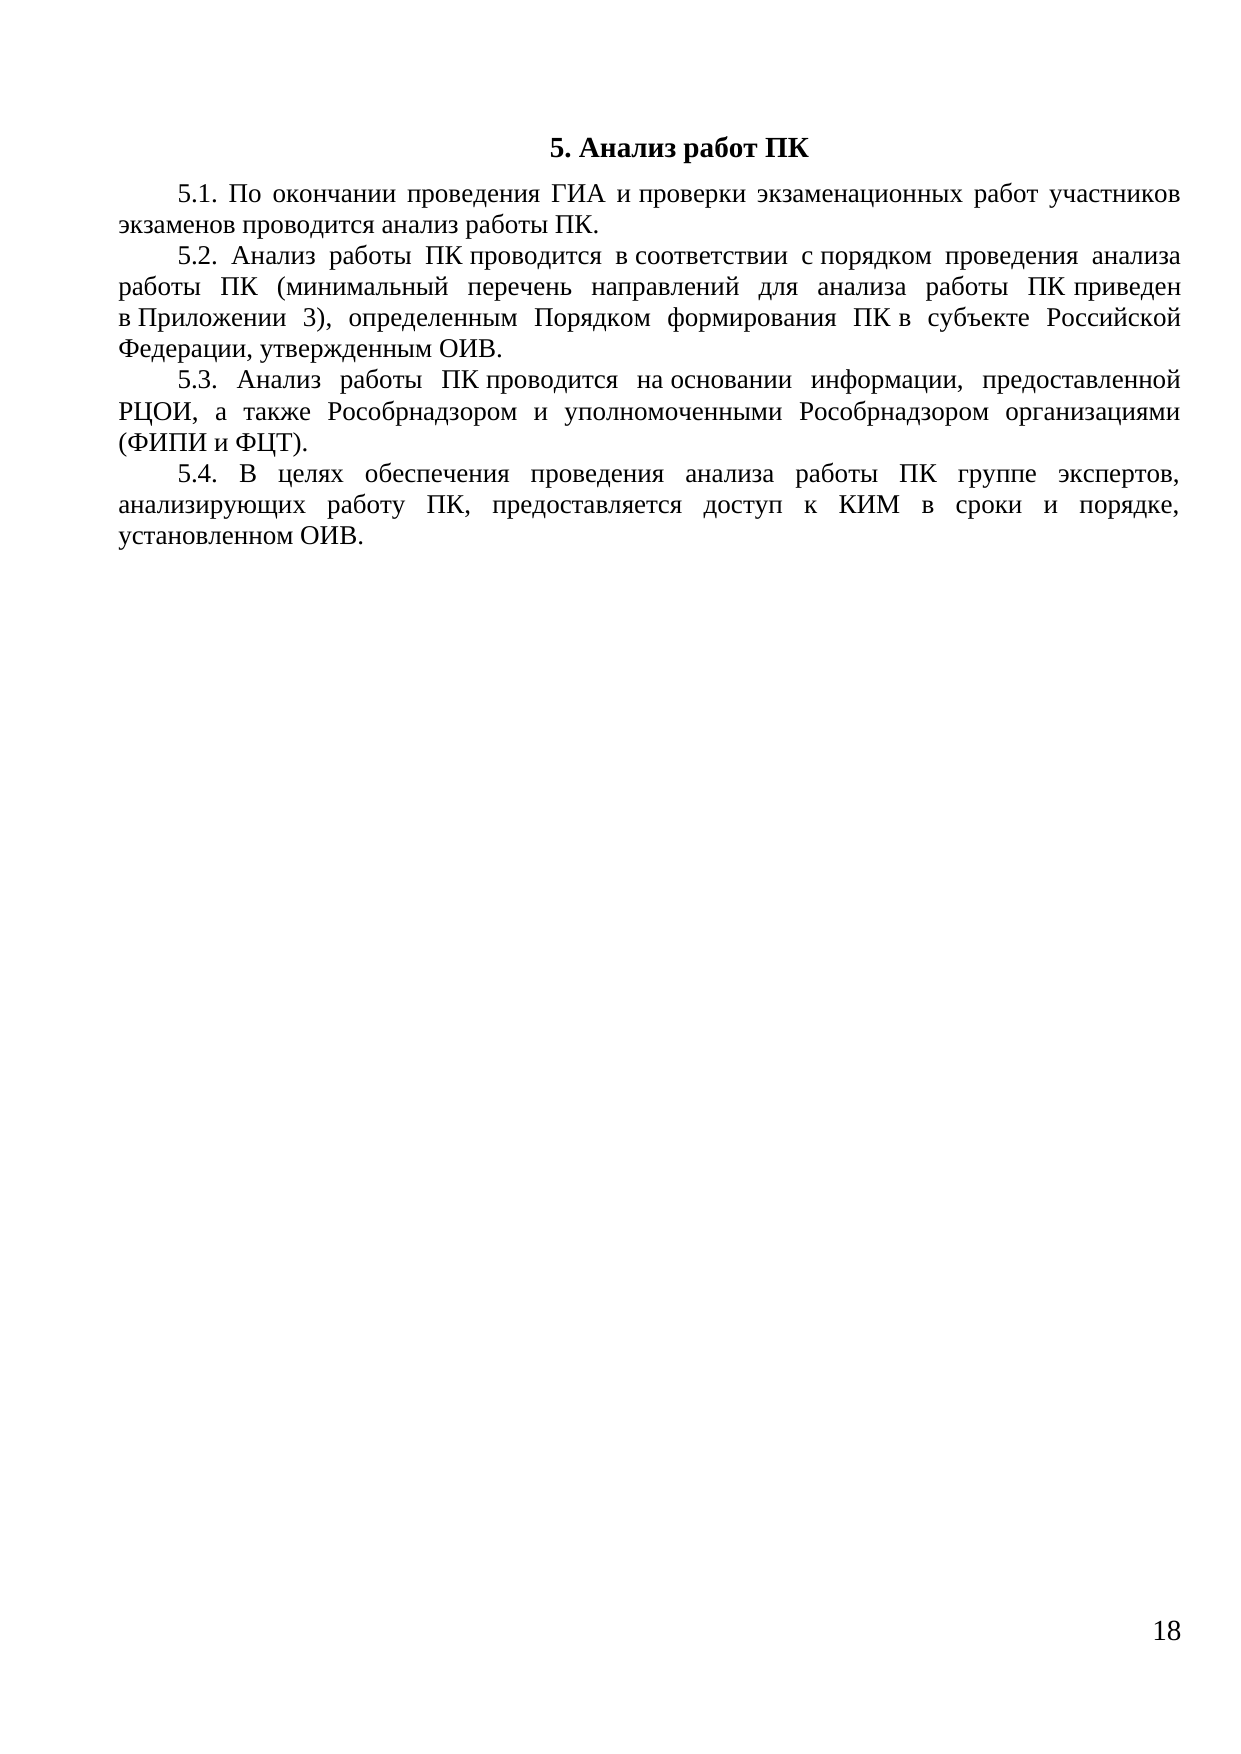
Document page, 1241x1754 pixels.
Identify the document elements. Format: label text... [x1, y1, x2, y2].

text 5.1. По окончании проведения ГИА и проверки экзаменационных работ участников экзаменов проводится анализ работы ПК. [118, 177, 1181, 239]
text 5.3. Анализ работы ПК проводится на основании информации, предоставленной РЦОИ, а также Рособрнадзором и уполномоченными Рособрнадзором организациями (ФИПИ и ФЦТ). [118, 363, 1181, 457]
subtitle 5. Анализ работ ПК [118, 131, 1181, 164]
text 5.4. В целях обеспечения проведения анализа работы ПК группе экспертов, анализирующих работу ПК, предоставляется доступ к КИМ в сроки и порядке, установленном ОИВ. [118, 457, 1181, 550]
text 5.2. Анализ работы ПК проводится в соответствии с порядком проведения анализа работы ПК (минимальный перечень направлений для анализа работы ПК приведен в Приложении 3), определенным Порядком формирования ПК в субъекте Российской Федерации, утвержденным ОИВ. [118, 239, 1181, 363]
